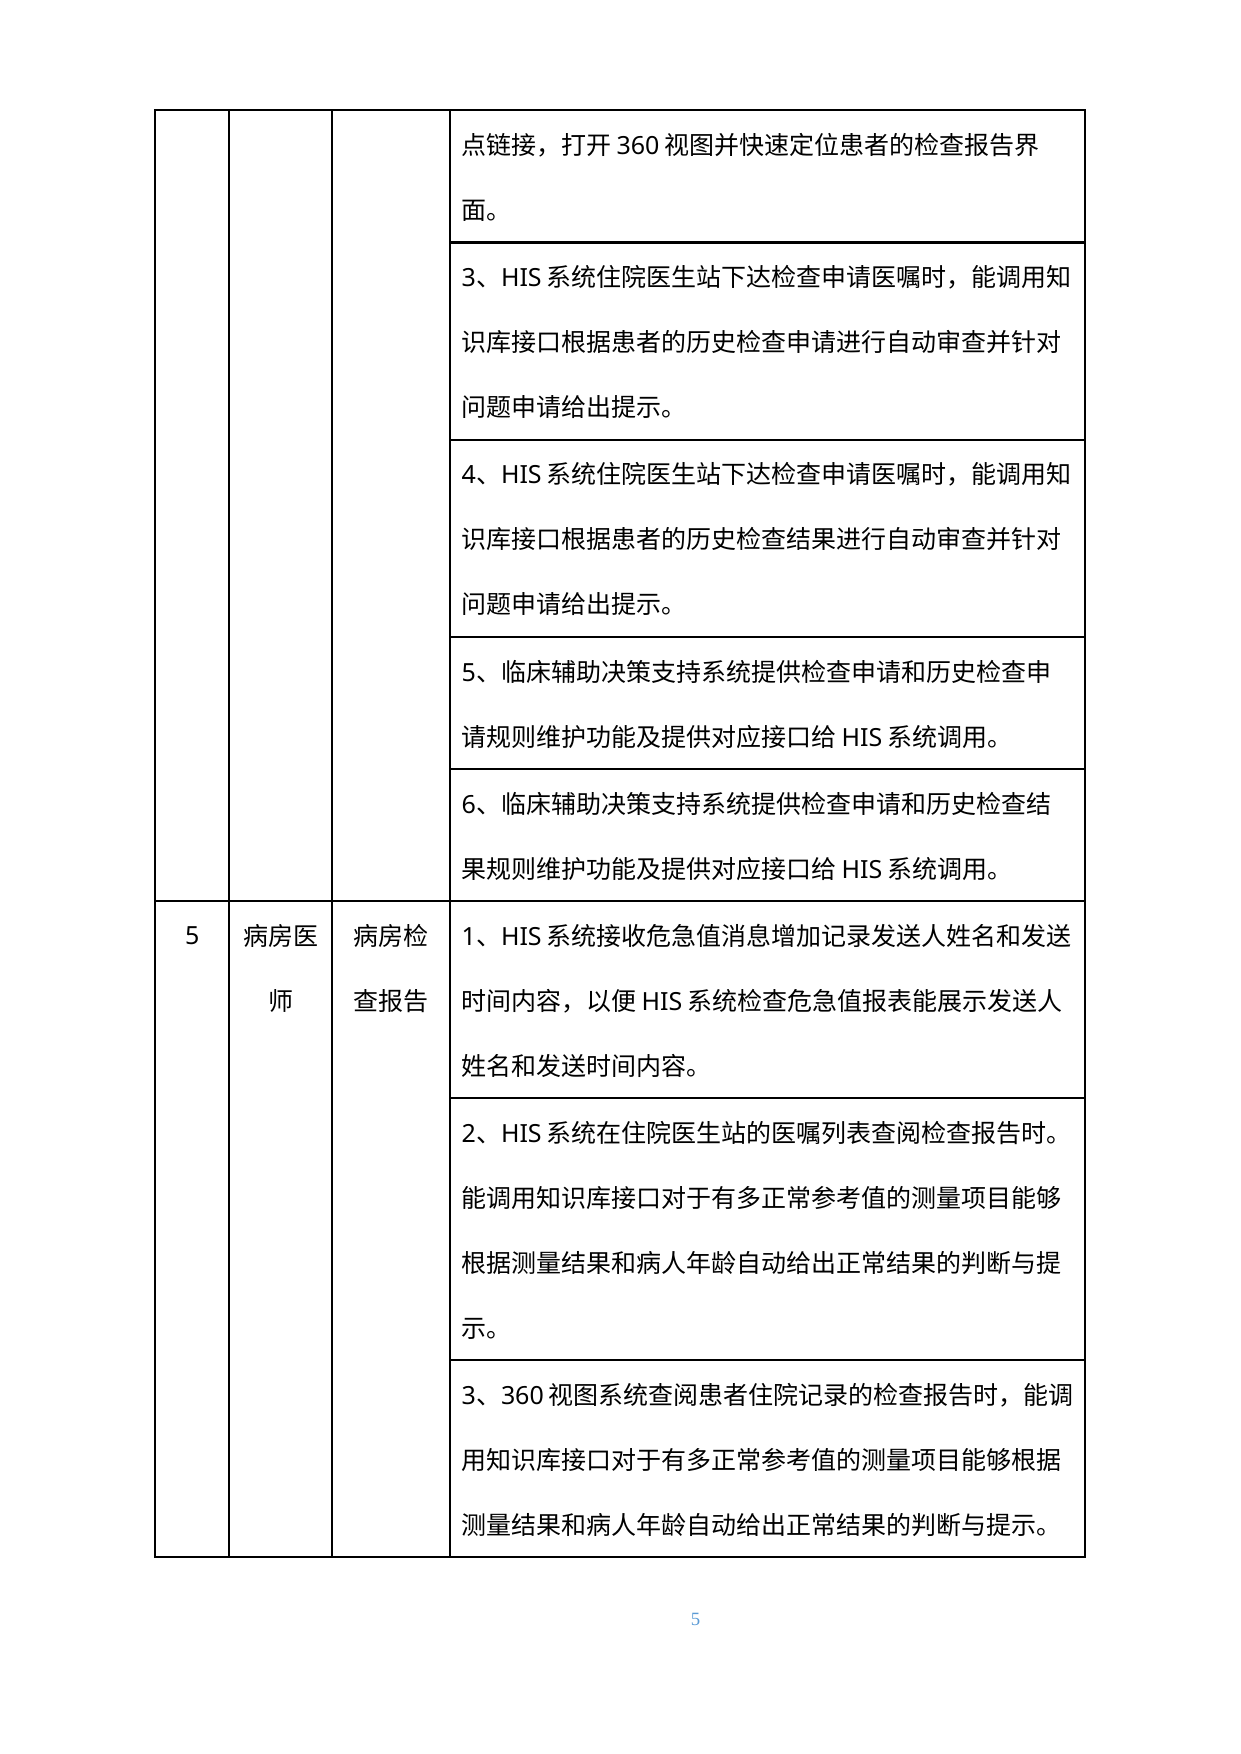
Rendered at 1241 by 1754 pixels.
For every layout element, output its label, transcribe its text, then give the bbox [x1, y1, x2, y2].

table_cell 1、HIS系统接收危急值消息增加记录发送人姓名和发送时间内容，以便HIS系统检查危急值报表能展示发送人姓名和发送时间内容。 [451, 902, 1084, 1097]
table_cell 病房检查报告 [333, 902, 449, 1556]
table_cell 3、360视图系统查阅患者住院记录的检查报告时，能调用知识库接口对于有多正常参考值的测量项目能够根据测量结果和病人年龄自动给出正常结果的判断与提示。 [451, 1361, 1084, 1556]
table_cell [451, 111, 1084, 241]
table_cell 5、临床辅助决策支持系统提供检查申请和历史检查申请规则维护功能及提供对应接口给HIS系统调用。 [451, 638, 1084, 768]
table_cell 6、临床辅助决策支持系统提供检查申请和历史检查结果规则维护功能及提供对应接口给HIS系统调用。 [451, 770, 1084, 900]
table_cell 2、HIS系统在住院医生站的医嘱列表查阅检查报告时。能调用知识库接口对于有多正常参考值的测量项目能够根据测量结果和病人年龄自动给出正常结果的判断与提示。 [451, 1099, 1084, 1359]
table_cell 4、HIS系统住院医生站下达检查申请医嘱时，能调用知识库接口根据患者的历史检查结果进行自动审查并针对问题申请给出提示。 [451, 441, 1084, 636]
table_cell 5 [156, 902, 228, 1556]
table_cell 3、HIS系统住院医生站下达检查申请医嘱时，能调用知识库接口根据患者的历史检查申请进行自动审查并针对问题申请给出提示。 [451, 244, 1084, 438]
table_cell 病房医师 [230, 902, 331, 1556]
